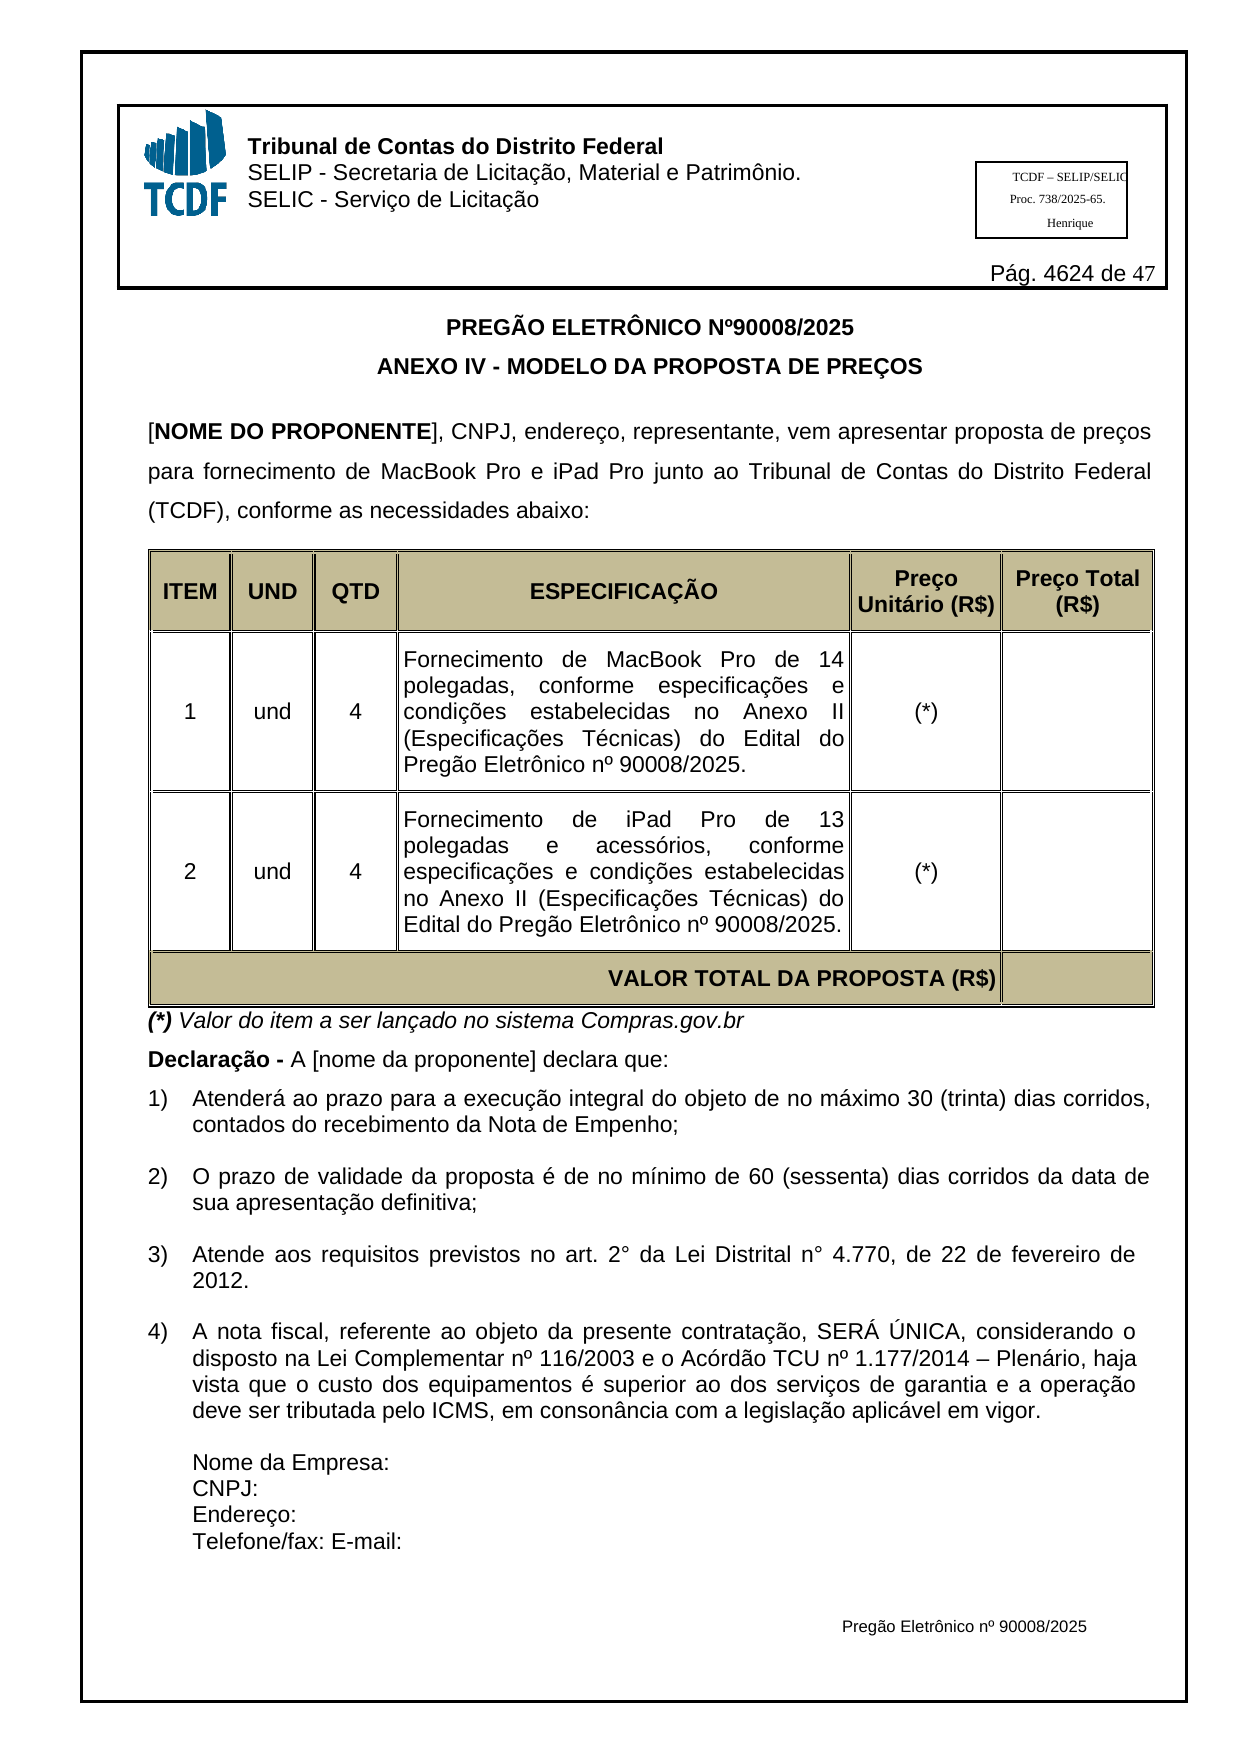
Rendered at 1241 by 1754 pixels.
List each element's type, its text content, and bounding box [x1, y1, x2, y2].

table_cell (*) [852, 793, 1000, 950]
text PREGÃO ELETRÔNICO Nº90008/2025 [148, 313, 1152, 340]
table_header Preço Unitário (R$) [850, 550, 1002, 630]
table_cell (*) [852, 633, 1000, 790]
table_header Preço Total (R$) [1002, 552, 1152, 630]
table_cell und [233, 793, 312, 950]
table_cell [1002, 630, 1153, 790]
text Telefone/fax: E-mail: [192, 1528, 1152, 1554]
table_cell [1002, 790, 1153, 950]
table_header ESPECIFICAÇÃO [397, 552, 850, 630]
table_cell 2 [149, 790, 231, 950]
table_cell 4 [316, 793, 396, 950]
table_cell und [233, 633, 312, 790]
text Declaração - A [nome da proponente] declara que: [148, 1046, 1152, 1073]
text CNPJ: [192, 1475, 1152, 1501]
table_cell VALOR TOTAL DA PROPOSTA (R$) [151, 950, 1002, 1004]
picture [129, 107, 241, 218]
list O prazo de validade da proposta é de no mínimo de 60 (sessenta) dias corridos da data de sua apresentação definitiva; [148, 1163, 1152, 1216]
list Atenderá ao prazo para a execução integral do objeto de no máximo 30 (trinta) dias corridos, contados do recebimento da Nota de Empenho; [148, 1085, 1152, 1138]
table_cell 4 [316, 633, 396, 790]
list Atende aos requisitos previstos no art. 2° da Lei Distrital n° 4.770, de 22 de fevereiro de 2012. [148, 1241, 1137, 1293]
table_cell Fornecimento de iPad Pro de 13 polegadas e acessórios, conforme especificações e condições estabelecidas no Anexo II (Especificações Técnicas) do Edital do Pregão Eletrônico nº 90008/2025. [399, 793, 849, 950]
text (*) Valor do item a ser lançado no sistema Compras.gov.br [148, 1008, 1152, 1034]
text Endereço: [192, 1501, 1152, 1528]
table_header QTD [314, 552, 397, 630]
list A nota fiscal, referente ao objeto da presente contratação, SERÁ ÚNICA, considerando o disposto na Lei Complementar nº 116/2003 e o Acórdão TCU nº 1.177/2014 – Plenário, haja vista que o custo dos equipamentos é superior ao dos serviços de garantia e a operação deve ser tributada pelo ICMS, em consonância com a legislação aplicável em vigor. [148, 1318, 1137, 1424]
table_header UND [231, 550, 314, 630]
table_cell [1002, 950, 1152, 1004]
table_header ITEM [151, 552, 231, 630]
table_cell 1 [149, 630, 231, 790]
text [NOME DO PROPONENTE], CNPJ, endereço, representante, vem apresentar proposta de preços para fornecimento de MacBook Pro e iPad Pro junto ao Tribunal de Contas do Distrito Federal (TCDF), conforme as necessidades abaixo: [148, 418, 1152, 523]
text ANEXO IV - MODELO DA PROPOSTA DE PREÇOS [148, 353, 1152, 379]
text Nome da Empresa: [192, 1449, 1152, 1475]
table_cell Fornecimento de MacBook Pro de 14 polegadas, conforme especificações e condições estabelecidas no Anexo II (Especificações Técnicas) do Edital do Pregão Eletrônico nº 90008/2025. [399, 633, 849, 790]
